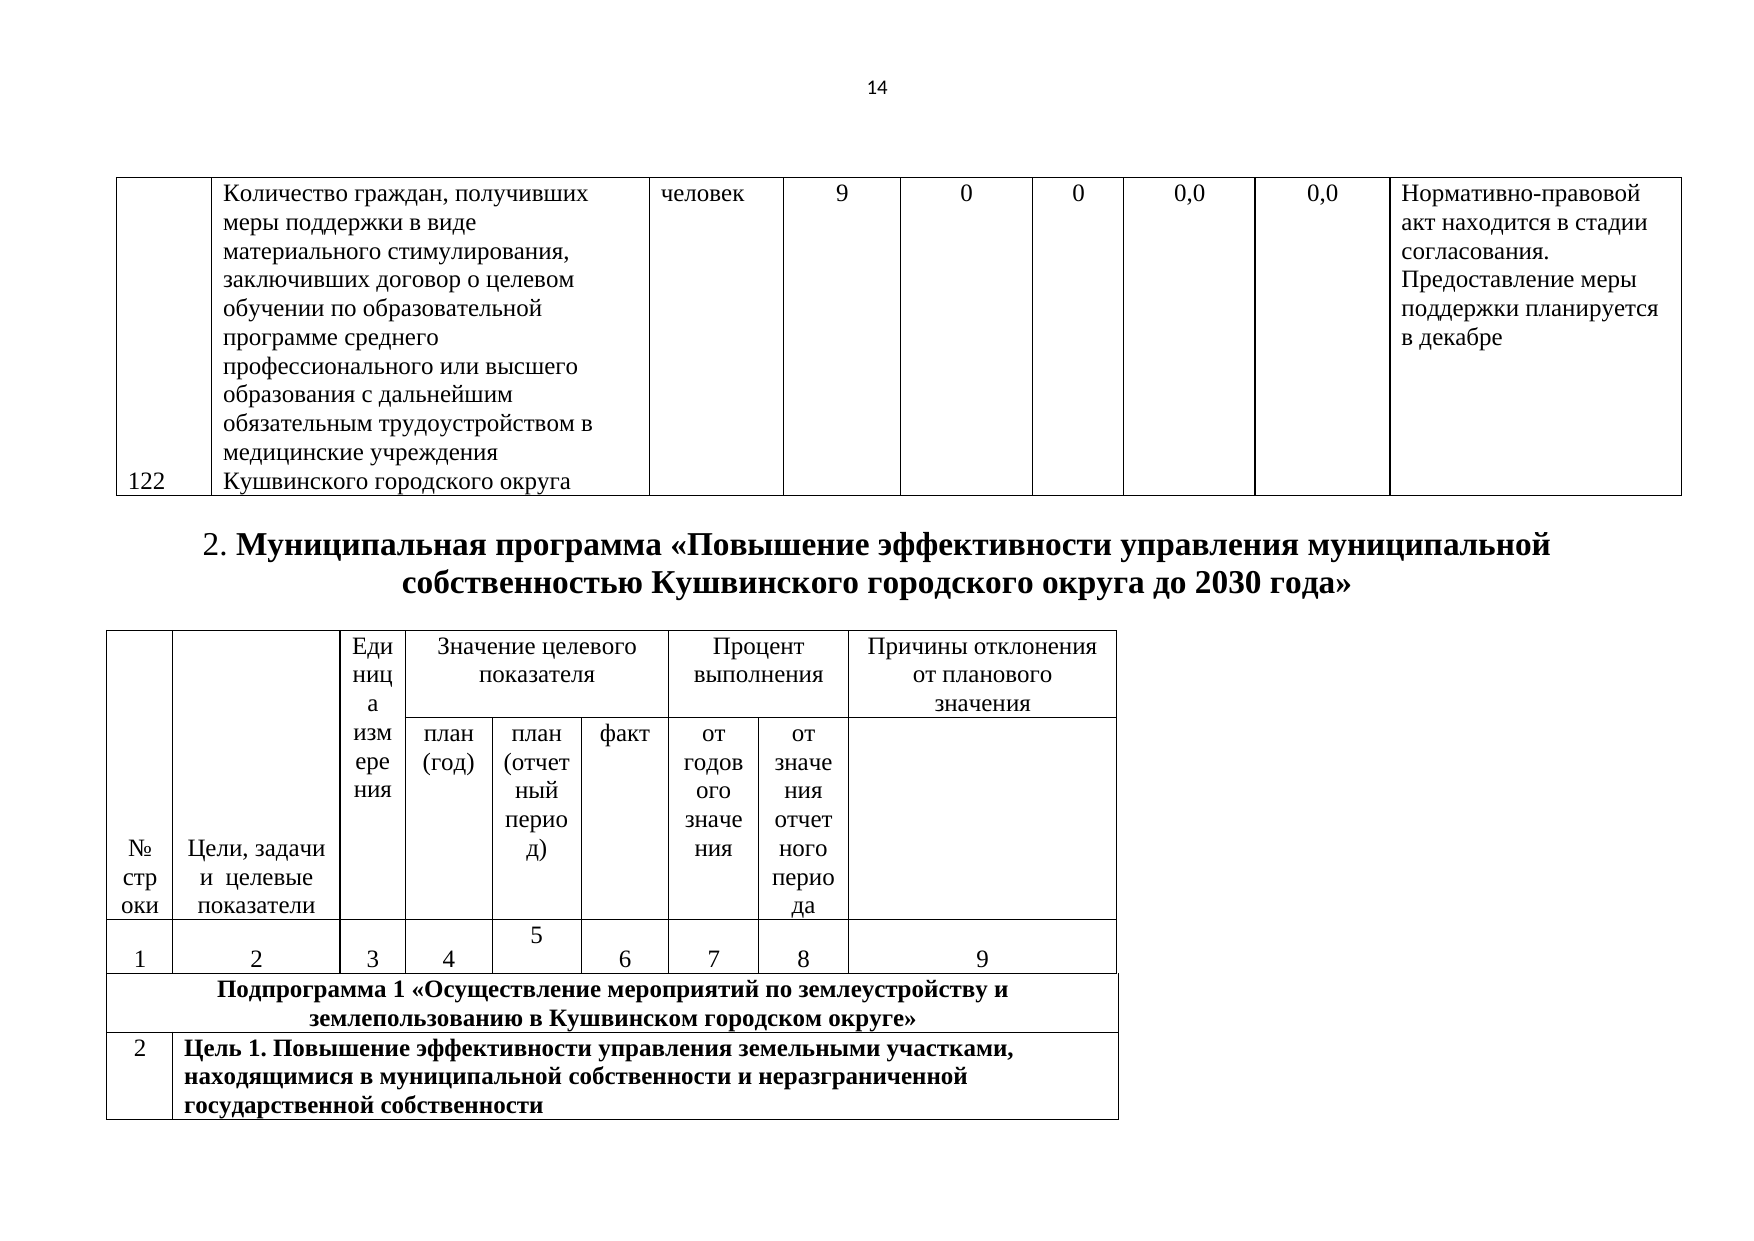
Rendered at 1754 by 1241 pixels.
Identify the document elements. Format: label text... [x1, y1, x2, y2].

table_cell 6 [582, 920, 668, 973]
table_cell 2 [107, 1033, 172, 1119]
table_cell 9 [784, 178, 900, 494]
table_cell [849, 718, 1116, 919]
table_header № строки [107, 631, 172, 919]
table_header Единица измерения [341, 631, 405, 919]
table_header Цели, задачи и целевые показатели [173, 631, 339, 919]
table_cell Количество граждан, получивших меры поддержки в виде материального стимулирования, заключивших договор о целевом обучении по образовательной программе среднего профессионального или высшего образования с дальнейшим обязательным трудоустройством в медицинские учреждения Кушвинского городского округа [212, 178, 649, 494]
table_cell 3 [341, 920, 405, 973]
table_cell 0 [901, 178, 1032, 494]
table_cell 4 [406, 920, 492, 973]
table_header Процент выполнения [669, 631, 848, 717]
table_cell 2 [173, 920, 339, 973]
table_cell 8 [759, 920, 848, 973]
table_cell 0,0 [1124, 178, 1254, 494]
table_cell Нормативно-правовой акт находится в стадии согласования. Предоставление меры поддержки планируется в декабре [1391, 178, 1681, 494]
table_cell от значения отчетного периода [759, 718, 848, 919]
table_cell человек [650, 178, 783, 494]
table_cell 5 [493, 920, 581, 973]
table_cell 0,0 [1256, 178, 1389, 494]
table_cell факт [582, 718, 668, 919]
text 2. Муниципальная программа «Повышение эффективности управления муниципальной [118, 524, 1636, 563]
text собственностью Кушвинского городского округа до 2030 года» [118, 563, 1636, 601]
table_cell Цель 1. Повышение эффективности управления земельными участками, находящимися в муниципальной собственности и неразграниченной государственной собственности [173, 1033, 1118, 1119]
table_header Значение целевого показателя [406, 631, 668, 717]
table_cell 122 [117, 178, 211, 494]
table_cell 7 [669, 920, 758, 973]
table_cell план (год) [406, 718, 492, 919]
table_cell план (отчетный период) [493, 718, 581, 919]
table_cell Подпрограмма 1 «Осуществление мероприятий по землеустройству и землепользованию в Кушвинском городском округе» [107, 973, 1118, 1032]
table_cell от годового значения [669, 718, 758, 919]
table_header Причины отклонения от планового значения [849, 631, 1116, 717]
table_cell 1 [107, 920, 172, 973]
table_cell 9 [849, 920, 1116, 973]
table_cell 0 [1033, 178, 1123, 494]
